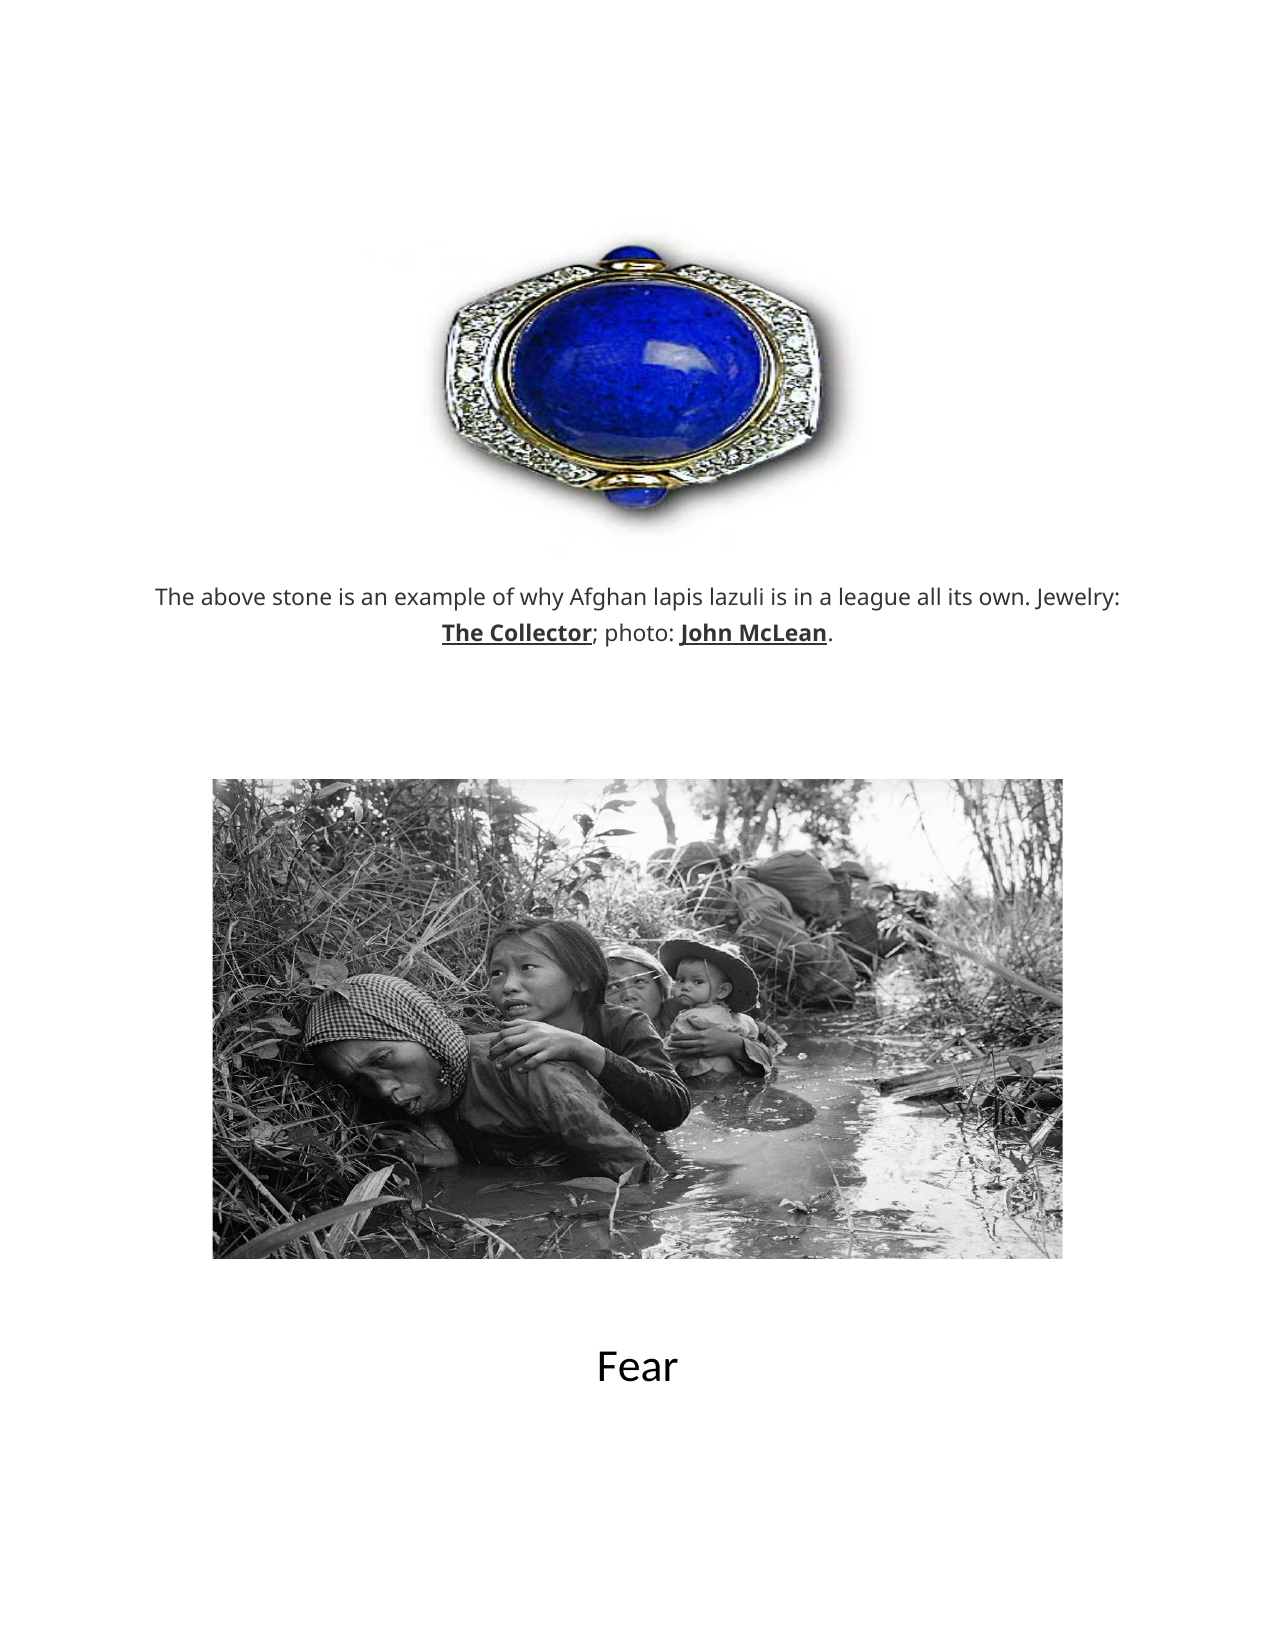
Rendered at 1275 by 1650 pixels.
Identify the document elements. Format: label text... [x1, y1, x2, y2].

text The above stone is an example of why Afghan lapis lazuli is in a league all its own. Jewelry: The Collector; photo: John McLean. [150, 581, 1125, 648]
picture [363, 203, 912, 556]
text Fear [150, 1337, 1125, 1393]
picture [212, 779, 1063, 1259]
